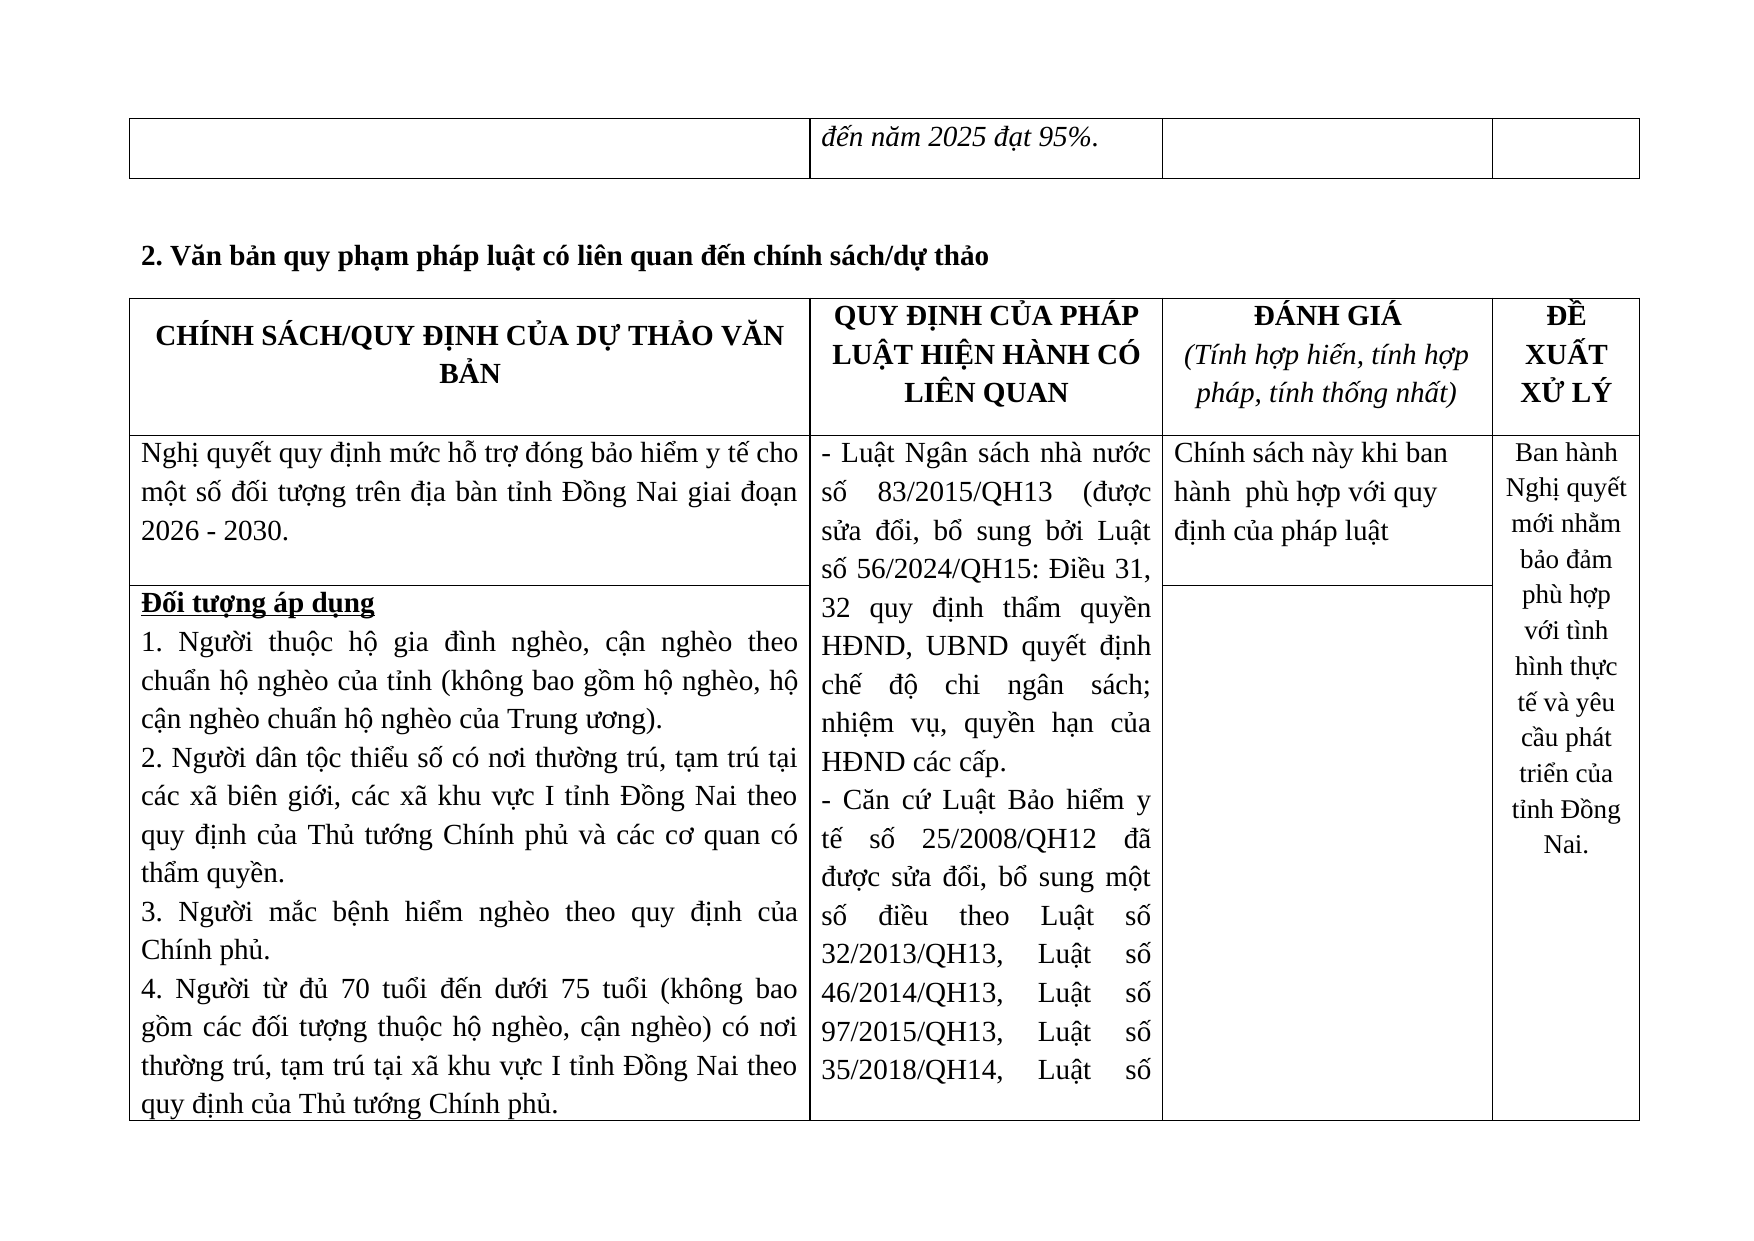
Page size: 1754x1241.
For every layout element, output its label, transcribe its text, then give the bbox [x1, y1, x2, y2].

table_cell ĐỀ XUẤT XỬ LÝ [1493, 299, 1639, 434]
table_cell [130, 586, 809, 1120]
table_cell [811, 119, 1162, 178]
table_cell [1163, 586, 1492, 1120]
table_cell Nghị quyết quy định mức hỗ trợ đóng bảo hiểm y tế cho một số đối tượng trên địa bàn tỉnh Đồng Nai giai đoạn 2026 - 2030. [130, 436, 809, 584]
table_cell Ban hành Nghị quyết mới nhằm bảo đảm phù hợp với tình hình thực tế và yêu cầu phát triển của tỉnh Đồng Nai. [1493, 436, 1639, 1120]
table_cell Chính sách này khi ban hành phù hợp với quy định của pháp luật [1163, 436, 1492, 584]
table_cell 2. Văn bản quy phạm pháp luật có liên quan đến chính sách/dự thảo [130, 179, 1590, 297]
table_cell ĐÁNH GIÁ (Tính hợp hiến, tính hợp pháp, tính thống nhất) [1163, 299, 1492, 434]
table_cell QUY ĐỊNH CỦA PHÁP LUẬT HIỆN HÀNH CÓ LIÊN QUAN [811, 299, 1162, 434]
table_cell CHÍNH SÁCH/QUY ĐỊNH CỦA DỰ THẢO VĂN BẢN [130, 299, 809, 434]
table_cell - Luật Ngân sách nhà nước số 83/2015/QH13 (được sửa đổi, bổ sung bởi Luật số 56/2024/QH15: Điều 31, 32 quy định thẩm quyền HĐND, UBND quyết định chế độ chi ngân sách; nhiệm vụ, quyền hạn của HĐND các cấp. - Căn cứ Luật Bảo hiểm y tế số 25/2008/QH12 đã được sửa đổi, bổ sung một số điều theo Luật số 32/2013/QH13, Luật số 46/2014/QH13, Luật số 97/2015/QH13, Luật số 35/2018/QH14, Luật số 68/2020/QH14, Luật số 30/2023/QH15 và Luật số 51/2024/QH15): Điều 12 quy định đối tượng. - Nghị định số 188/2025/NĐ-CP ngày 01/7/2025 của Chính phủ quy định chi tiết và hướng dẫn thi hành một số điều của Luật Bảo hiểm y tế: Điều 6, 10 quy định mức đóng; thẩm quyền nâng mức đóng của địa phương. [811, 436, 1162, 1120]
